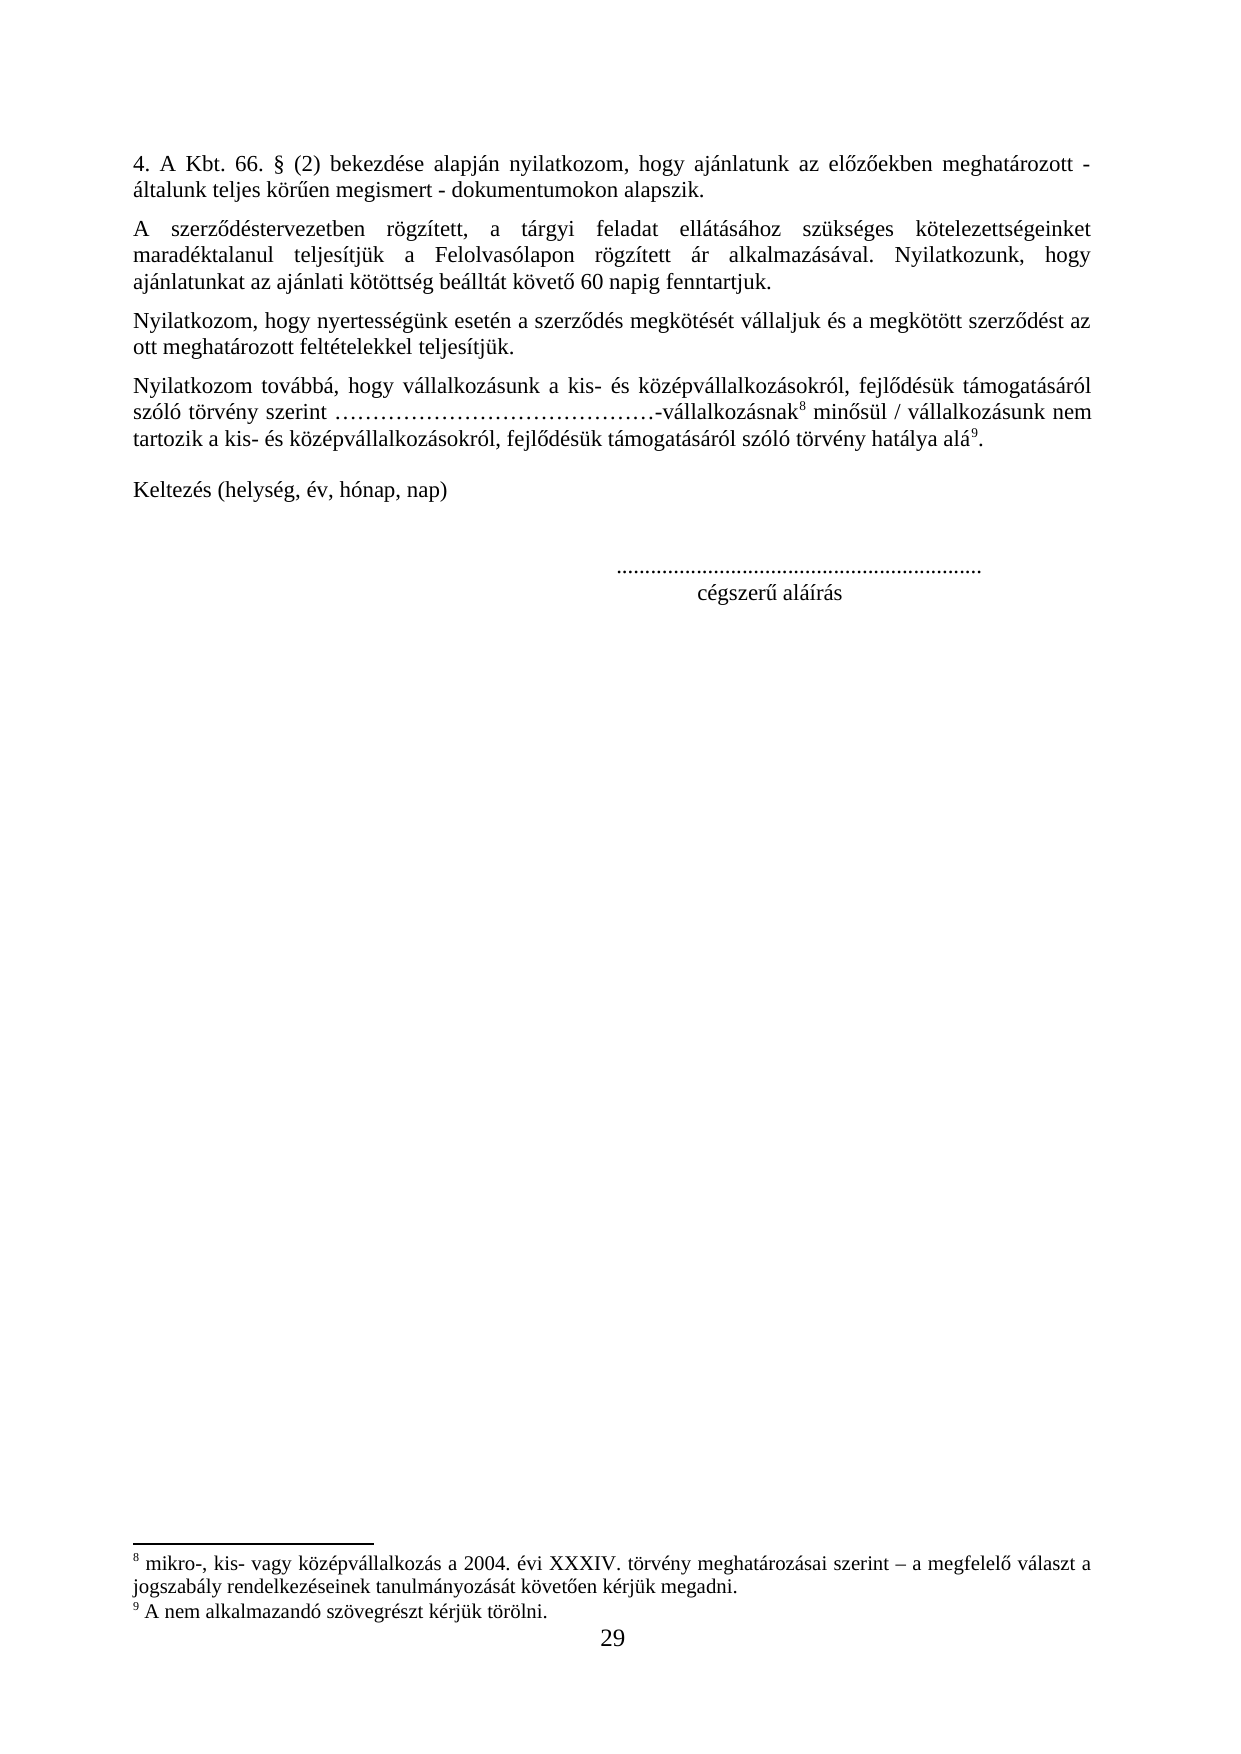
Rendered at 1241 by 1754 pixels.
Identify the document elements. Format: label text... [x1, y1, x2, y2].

table_header ................................................................ [546, 553, 1053, 579]
text Keltezés (helység, év, hónap, nap) [133, 476, 1093, 502]
list Nyilatkozom, hogy nyertességünk esetén a szerződés megkötését vállaljuk és a megkötött szerződést az ott meghatározott feltételekkel teljesítjük. [133, 307, 1092, 359]
list 4. A Kbt. 66. § (2) bekezdése alapján nyilatkozom, hogy ajánlatunk az előzőekben meghatározott - általunk teljes körűen megismert - dokumentumokon alapszik. [133, 150, 1092, 203]
table_cell cégszerű aláírás [546, 579, 1053, 605]
list A szerződéstervezetben rögzített, a tárgyi feladat ellátásához szükséges kötelezettségeinket maradéktalanul teljesítjük a Felolvasólapon rögzített ár alkalmazásával. Nyilatkozunk, hogy ajánlatunkat az ajánlati kötöttség beálltát követő 60 napig fenntartjuk. [133, 215, 1092, 294]
list Nyilatkozom továbbá, hogy vállalkozásunk a kis- és középvállalkozásokról, fejlődésük támogatásáról szóló törvény szerint ……………………………………-vállalkozásnak minősül / vállalkozásunk nem tartozik a kis- és középvállalkozásokról, fejlődésük támogatásáról szóló törvény hatálya alá. [133, 372, 1092, 451]
